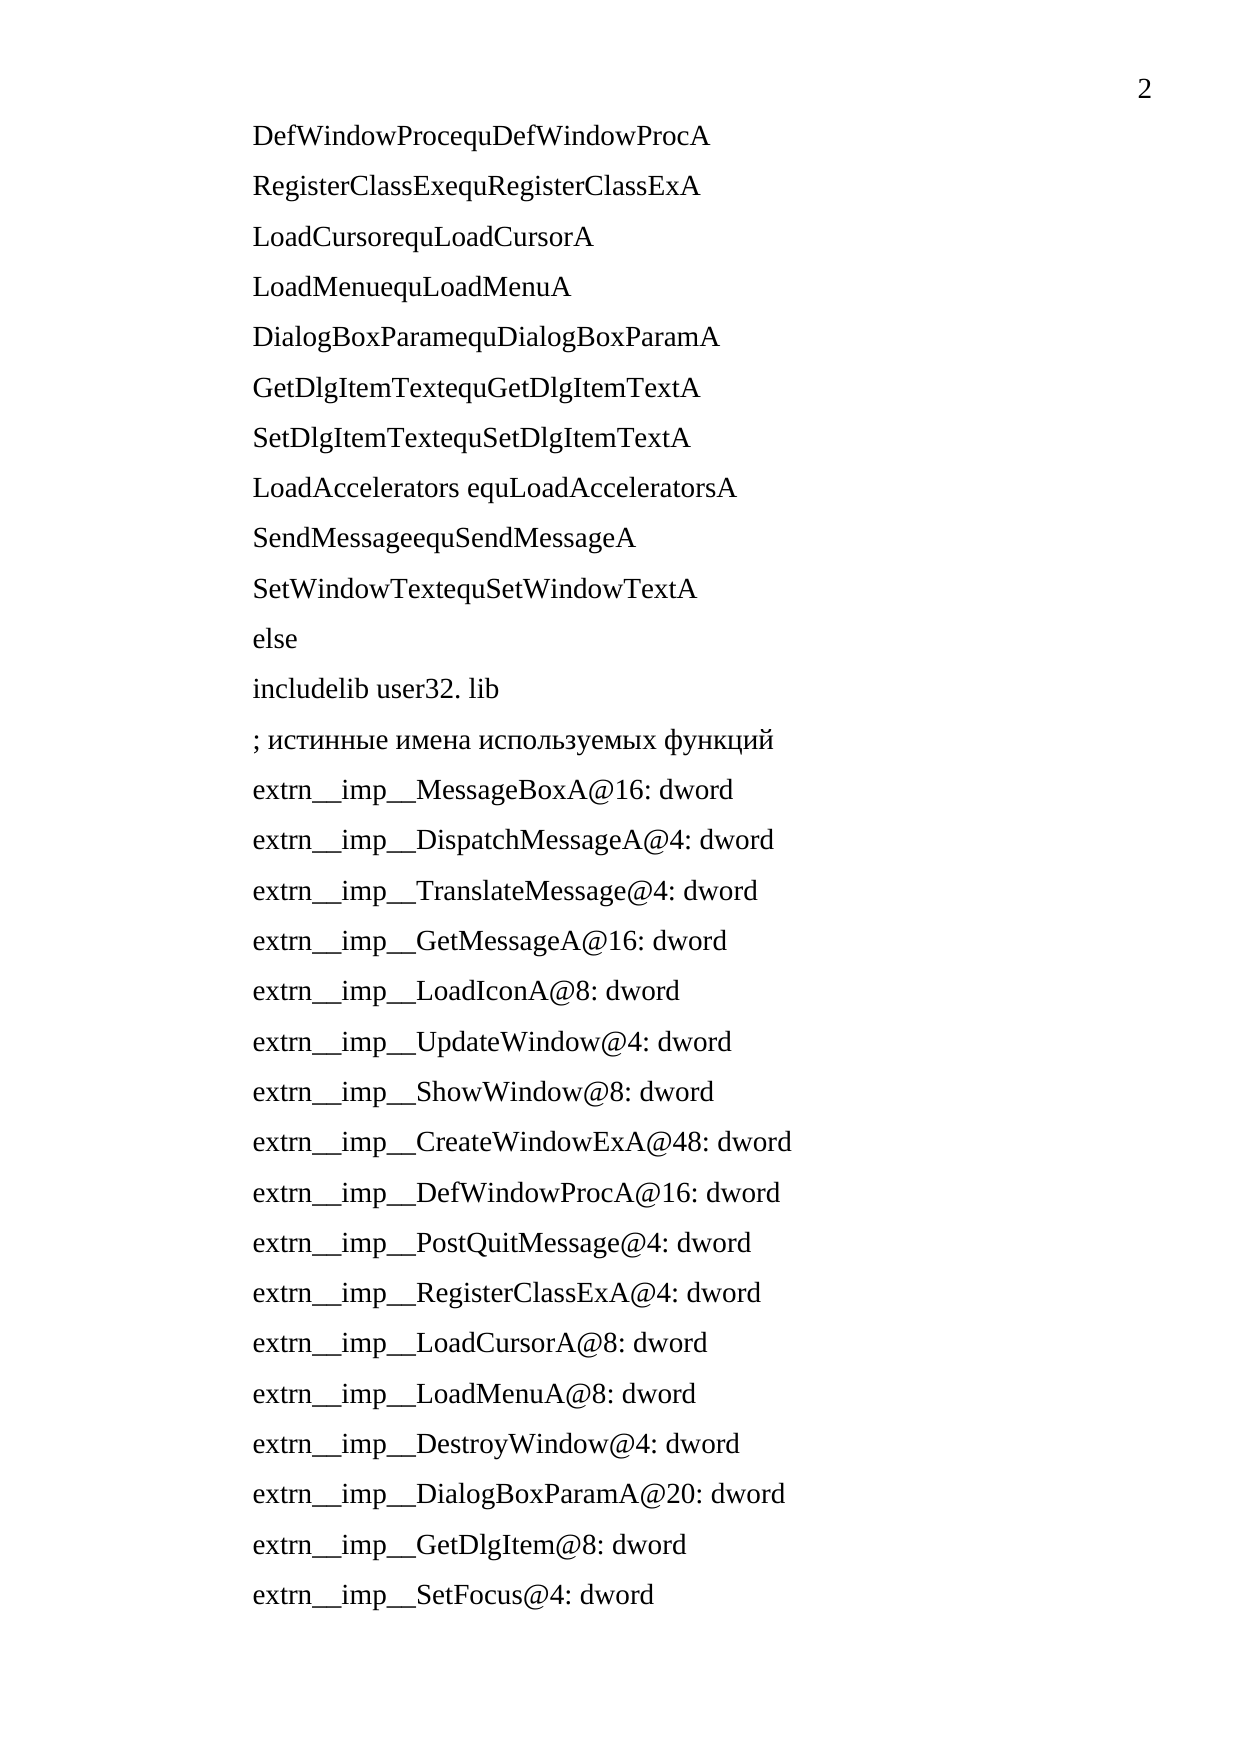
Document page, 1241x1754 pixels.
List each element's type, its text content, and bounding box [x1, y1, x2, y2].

text GetDlgItemTextequGetDlgItemTextA [177, 370, 1152, 403]
text extrn__imp__GetMessageA@16: dword [177, 923, 1152, 957]
text extrn__imp__DialogBoxParamA@20: dword [177, 1477, 1152, 1510]
text SetWindowTextequSetWindowTextA [177, 571, 1152, 604]
text extrn__imp__LoadIconA@8: dword [177, 973, 1152, 1007]
text extrn__imp__PostQuitMessage@4: dword [177, 1225, 1152, 1258]
text SetDlgItemTextequSetDlgItemTextA [177, 420, 1152, 453]
text extrn__imp__DefWindowProcA@16: dword [177, 1175, 1152, 1208]
text LoadMenuequLoadMenuA [177, 269, 1152, 303]
text RegisterClassExequRegisterClassExA [177, 168, 1152, 202]
text LoadCursorequLoadCursorA [177, 219, 1152, 252]
text extrn__imp__CreateWindowExA@48: dword [177, 1124, 1152, 1158]
text extrn__imp__DestroyWindow@4: dword [177, 1426, 1152, 1460]
text extrn__imp__MessageBoxA@16: dword [177, 772, 1152, 806]
text SendMessageequSendMessageA [177, 521, 1152, 554]
text extrn__imp__LoadCursorA@8: dword [177, 1326, 1152, 1359]
text DialogBoxParamequDialogBoxParamA [177, 319, 1152, 353]
text ; истинные имена используемых функций [177, 722, 1152, 755]
text includelib user32. lib [177, 672, 1152, 705]
text extrn__imp__UpdateWindow@4: dword [177, 1024, 1152, 1057]
text extrn__imp__ShowWindow@8: dword [177, 1074, 1152, 1108]
text extrn__imp__LoadMenuA@8: dword [177, 1376, 1152, 1409]
text extrn__imp__SetFocus@4: dword [177, 1577, 1152, 1611]
text else [177, 621, 1152, 655]
text LoadAccelerators equLoadAcceleratorsA [177, 470, 1152, 504]
text extrn__imp__TranslateMessage@4: dword [177, 873, 1152, 906]
text extrn__imp__GetDlgItem@8: dword [177, 1527, 1152, 1560]
text DefWindowProcequDefWindowProcA [177, 118, 1152, 152]
text extrn__imp__RegisterClassExA@4: dword [177, 1275, 1152, 1309]
text extrn__imp__DispatchMessageA@4: dword [177, 822, 1152, 856]
